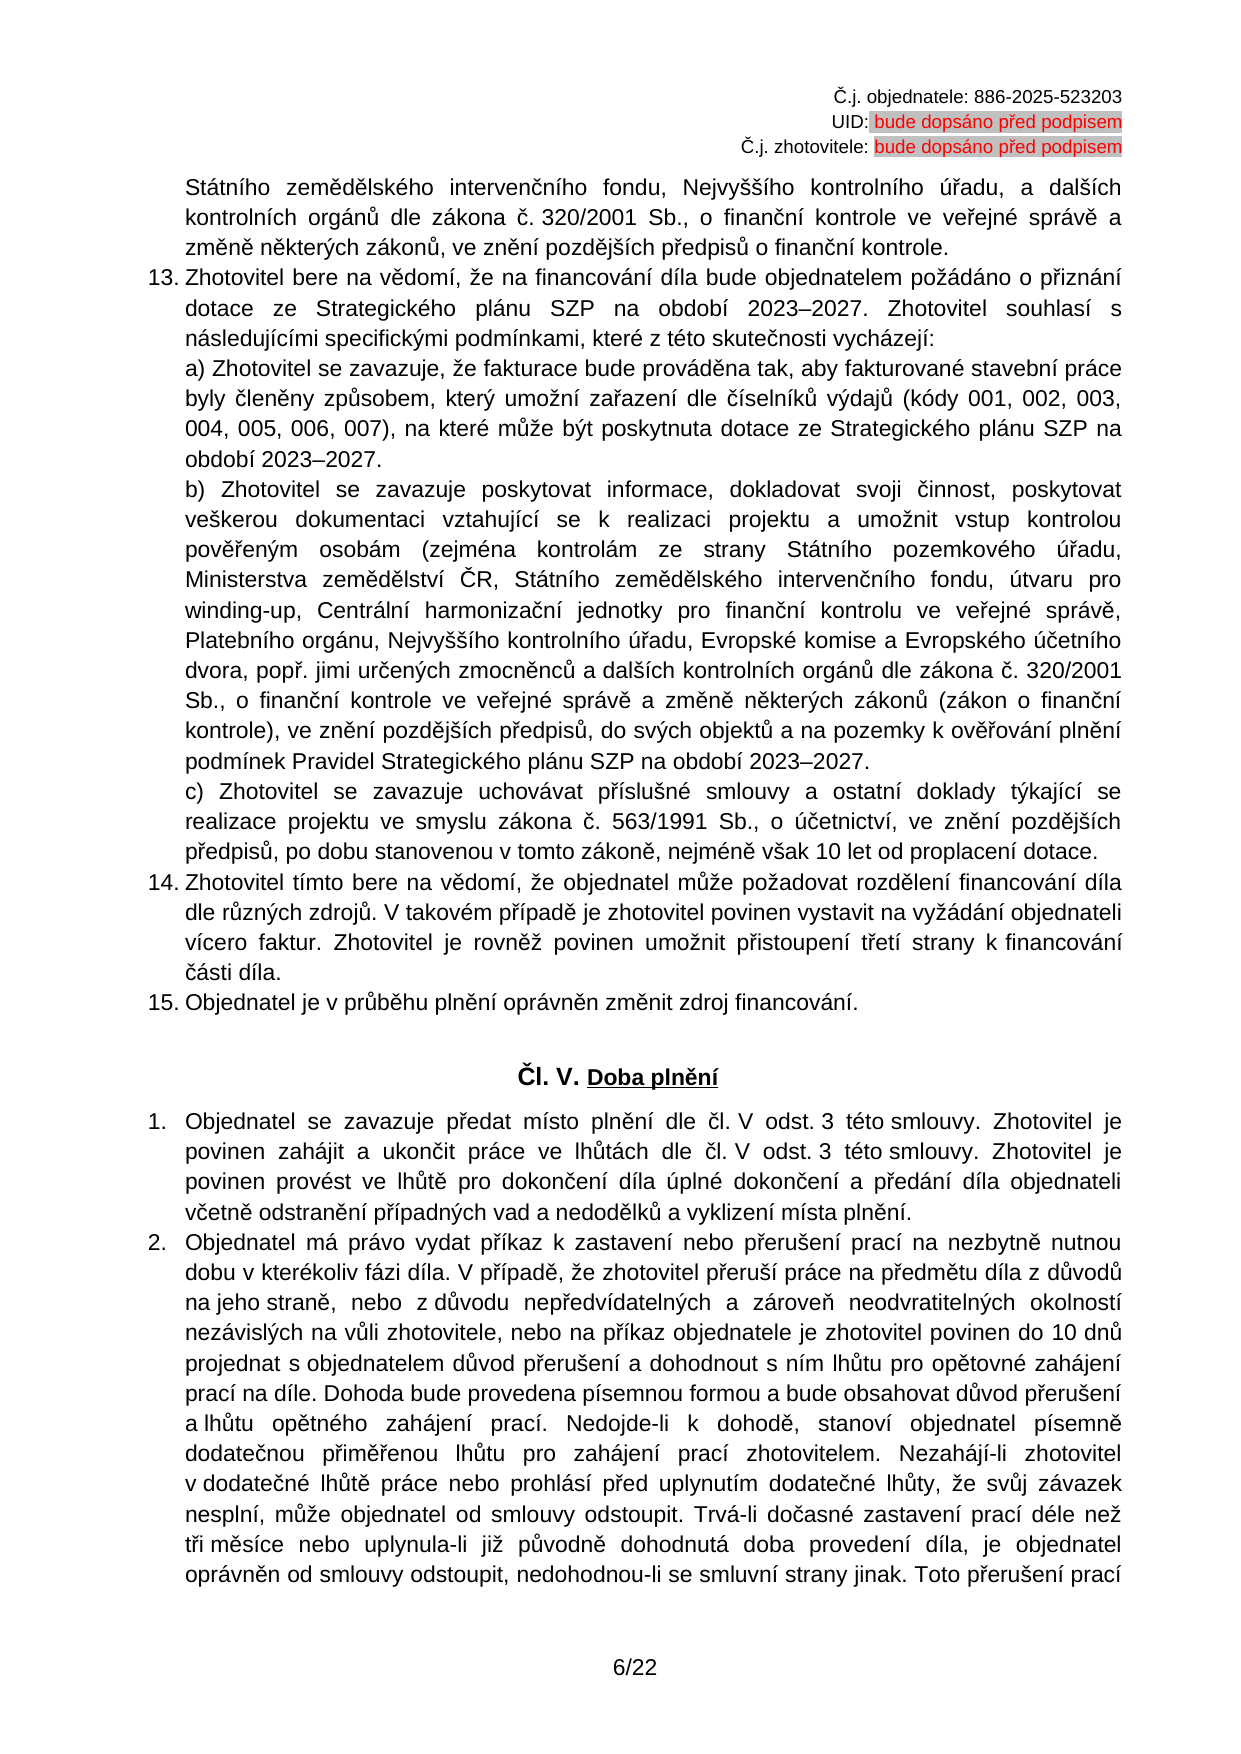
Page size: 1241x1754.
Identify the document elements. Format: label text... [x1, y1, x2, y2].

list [148, 1229, 1122, 1587]
text Doba plnění [148, 1062, 1122, 1091]
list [148, 174, 1122, 261]
text b) Zhotovitel se zavazuje poskytovat informace, dokladovat svoji činnost, poskytovat veškerou dokumentaci vztahující se k realizaci projektu a umožnit vstup kontrolou pověřeným osobám (zejména kontrolám ze strany Státního pozemkového úřadu, Ministerstva zemědělství ČR, Státního zemědělského intervenčního fondu, útvaru pro winding-up, Centrální harmonizační jednotky pro finanční kontrolu ve veřejné správě, Platebního orgánu, Nejvyššího kontrolního úřadu, Evropské komise a Evropského účetního dvora, popř. jimi určených zmocněnců a dalších kontrolních orgánů dle zákona č. 320/2001 Sb., o finanční kontrole ve veřejné správě a změně některých zákonů (zákon o finanční kontrole), ve znění pozdějších předpisů, do svých objektů a na pozemky k ověřování plnění podmínek Pravidel Strategického plánu SZP na období 2023–2027. [185, 476, 1122, 774]
text c) Zhotovitel se zavazuje uchovávat příslušné smlouvy a ostatní doklady týkající se realizace projektu ve smyslu zákona č. 563/1991 Sb., o účetnictví, ve znění pozdějších předpisů, po dobu stanovenou v tomto zákoně, nejméně však 10 let od proplacení dotace. [185, 778, 1122, 865]
list Zhotovitel bere na vědomí, že na financování díla bude objednatelem požádáno o přiznání dotace ze Strategického plánu SZP na období 2023–2027. Zhotovitel souhlasí s následujícími specifickými podmínkami, které z této skutečnosti vycházejí: [148, 264, 1122, 351]
list Objednatel se zavazuje předat místo plnění dle čl. V odst. 3 této smlouvy. Zhotovitel je povinen zahájit a ukončit práce ve lhůtách dle čl. V odst. 3 této smlouvy. Zhotovitel je povinen provést ve lhůtě pro dokončení díla úplné dokončení a předání díla objednateli včetně odstranění případných vad a nedodělků a vyklizení místa plnění. [148, 1108, 1122, 1225]
list Zhotovitel tímto bere na vědomí, že objednatel může požadovat rozdělení financování díla dle různých zdrojů. V takovém případě je zhotovitel povinen vystavit na vyžádání objednateli vícero faktur. Zhotovitel je rovněž povinen umožnit přistoupení třetí strany k financování části díla. [148, 868, 1122, 986]
text a) Zhotovitel se zavazuje, že fakturace bude prováděna tak, aby fakturované stavební práce byly členěny způsobem, který umožní zařazení dle číselníků výdajů (kódy 001, 002, 003, 004, 005, 006, 007), na které může být poskytnuta dotace ze Strategického plánu SZP na období 2023–2027. [185, 355, 1122, 472]
list Objednatel je v průběhu plnění oprávněn změnit zdroj financování. [148, 989, 1122, 1016]
